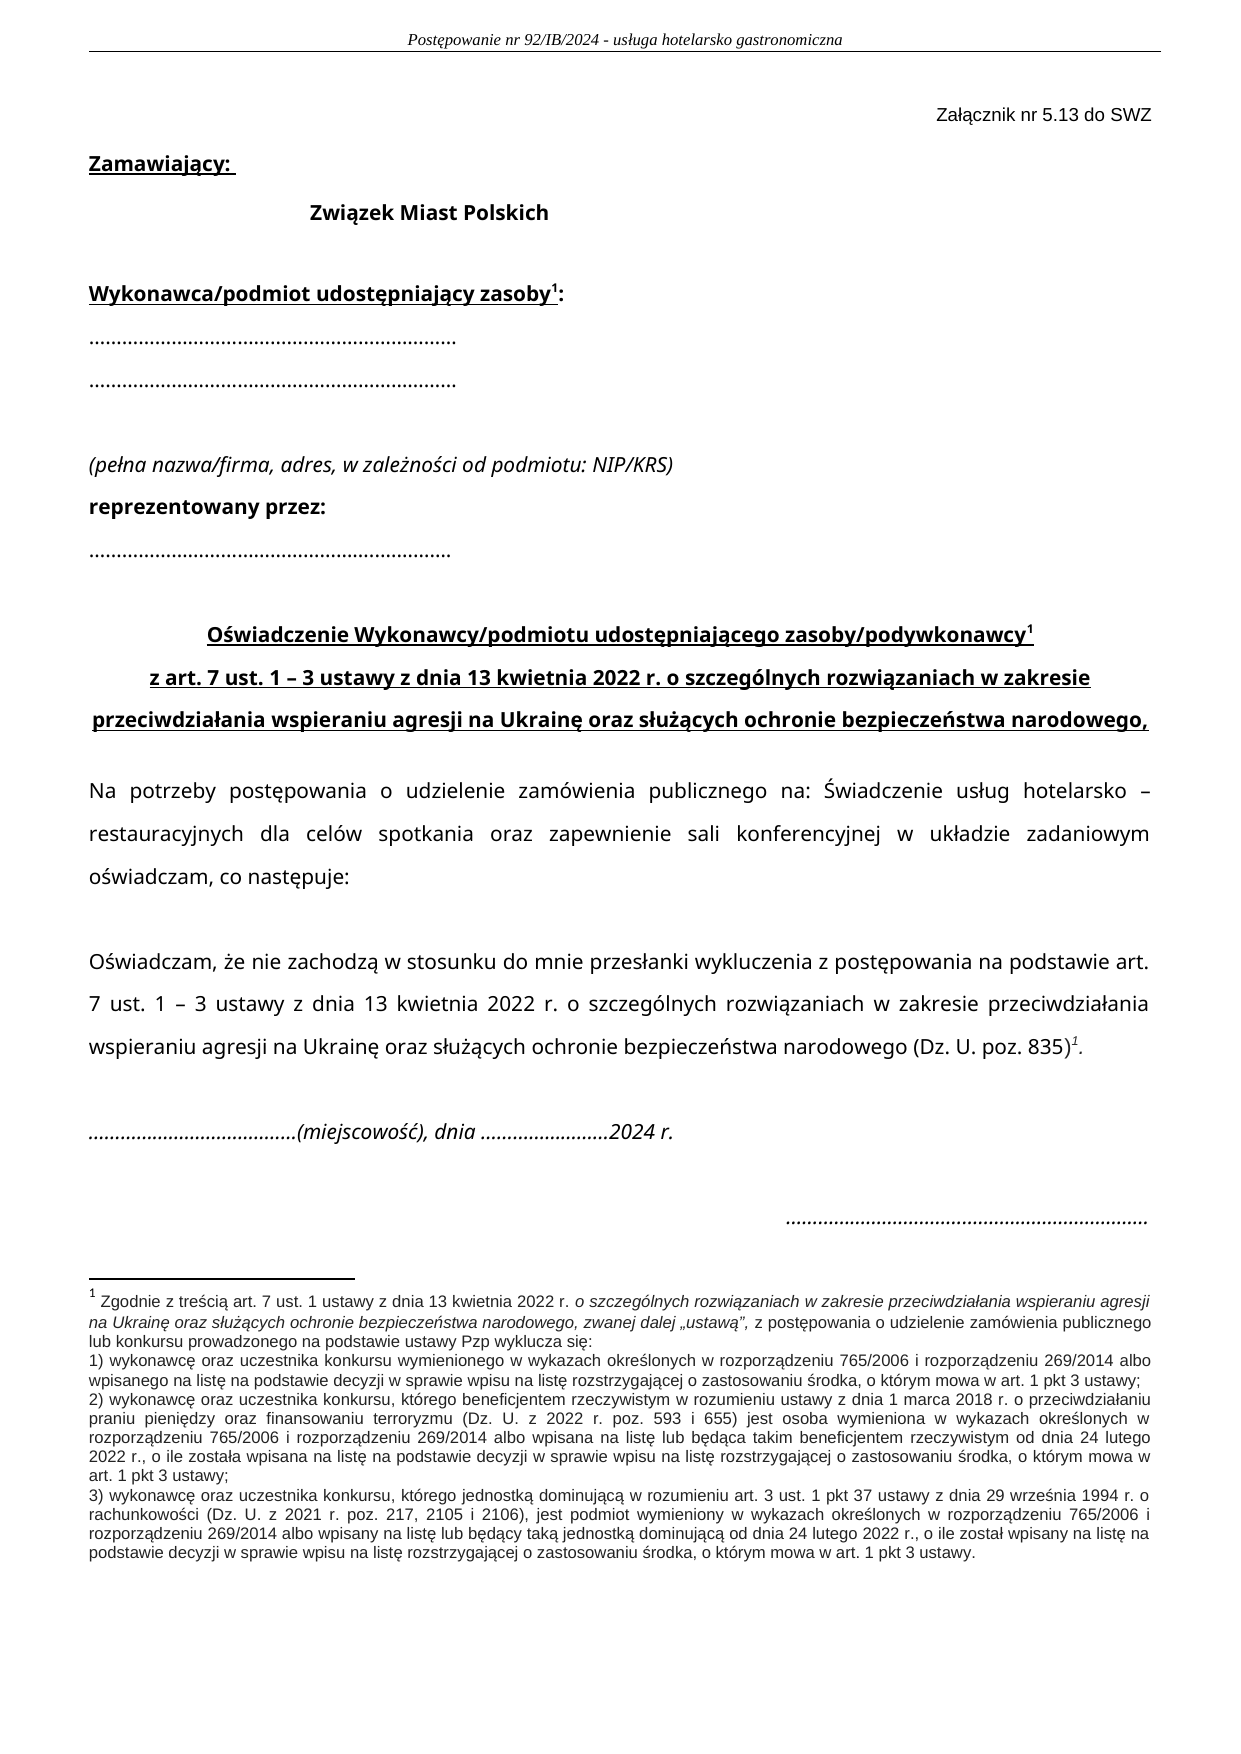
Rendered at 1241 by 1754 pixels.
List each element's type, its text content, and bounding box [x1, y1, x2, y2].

text (pełna nazwa/firma, adres, w zależności od podmiotu: NIP/KRS) [89, 450, 1152, 478]
text ……………………………………………..…………. [89, 535, 650, 563]
text ………………………………….……………………… [89, 365, 620, 393]
text Związek Miast Polskich [89, 198, 1152, 226]
text Na potrzeby postępowania o udzielenie zamówienia publicznego na: Świadczenie usług hotelarsko – restauracyjnych dla celów spotkania oraz zapewnienie sali konferencyjnej w układzie zadaniowym oświadczam, co następuje: [89, 777, 1152, 890]
text ……………………………………..…………………… [89, 1202, 1152, 1230]
text z art. 7 ust. 1 – 3 ustawy z dnia 13 kwietnia 2022 r. o szczególnych rozwiązaniach w zakresie przeciwdziałania wspieraniu agresji na Ukrainę oraz służących ochronie bezpieczeństwa narodowego, [89, 663, 1152, 734]
text Oświadczenie Wykonawcy/podmiotu udostępniającego zasoby/podywkonawcy1 [89, 620, 1152, 649]
text Wykonawca/podmiot udostępniający zasoby1: [89, 279, 1152, 308]
text Zamawiający: [89, 149, 1152, 178]
text ………………………………….……………………… [89, 322, 620, 351]
text reprezentowany przez: [89, 492, 1152, 521]
text Załącznik nr 5.13 do SWZ [89, 103, 1152, 125]
text …………………………………(miejscowość), dnia ……………………2024 r. [89, 1117, 1152, 1146]
text Oświadczam, że nie zachodzą w stosunku do mnie przesłanki wykluczenia z postępowania na podstawie art. 7 ust. 1 – 3 ustawy z dnia 13 kwietnia 2022 r. o szczególnych rozwiązaniach w zakresie przeciwdziałania wspieraniu agresji na Ukrainę oraz służących ochronie bezpieczeństwa narodowego (Dz. U. poz. 835). [89, 947, 1152, 1061]
